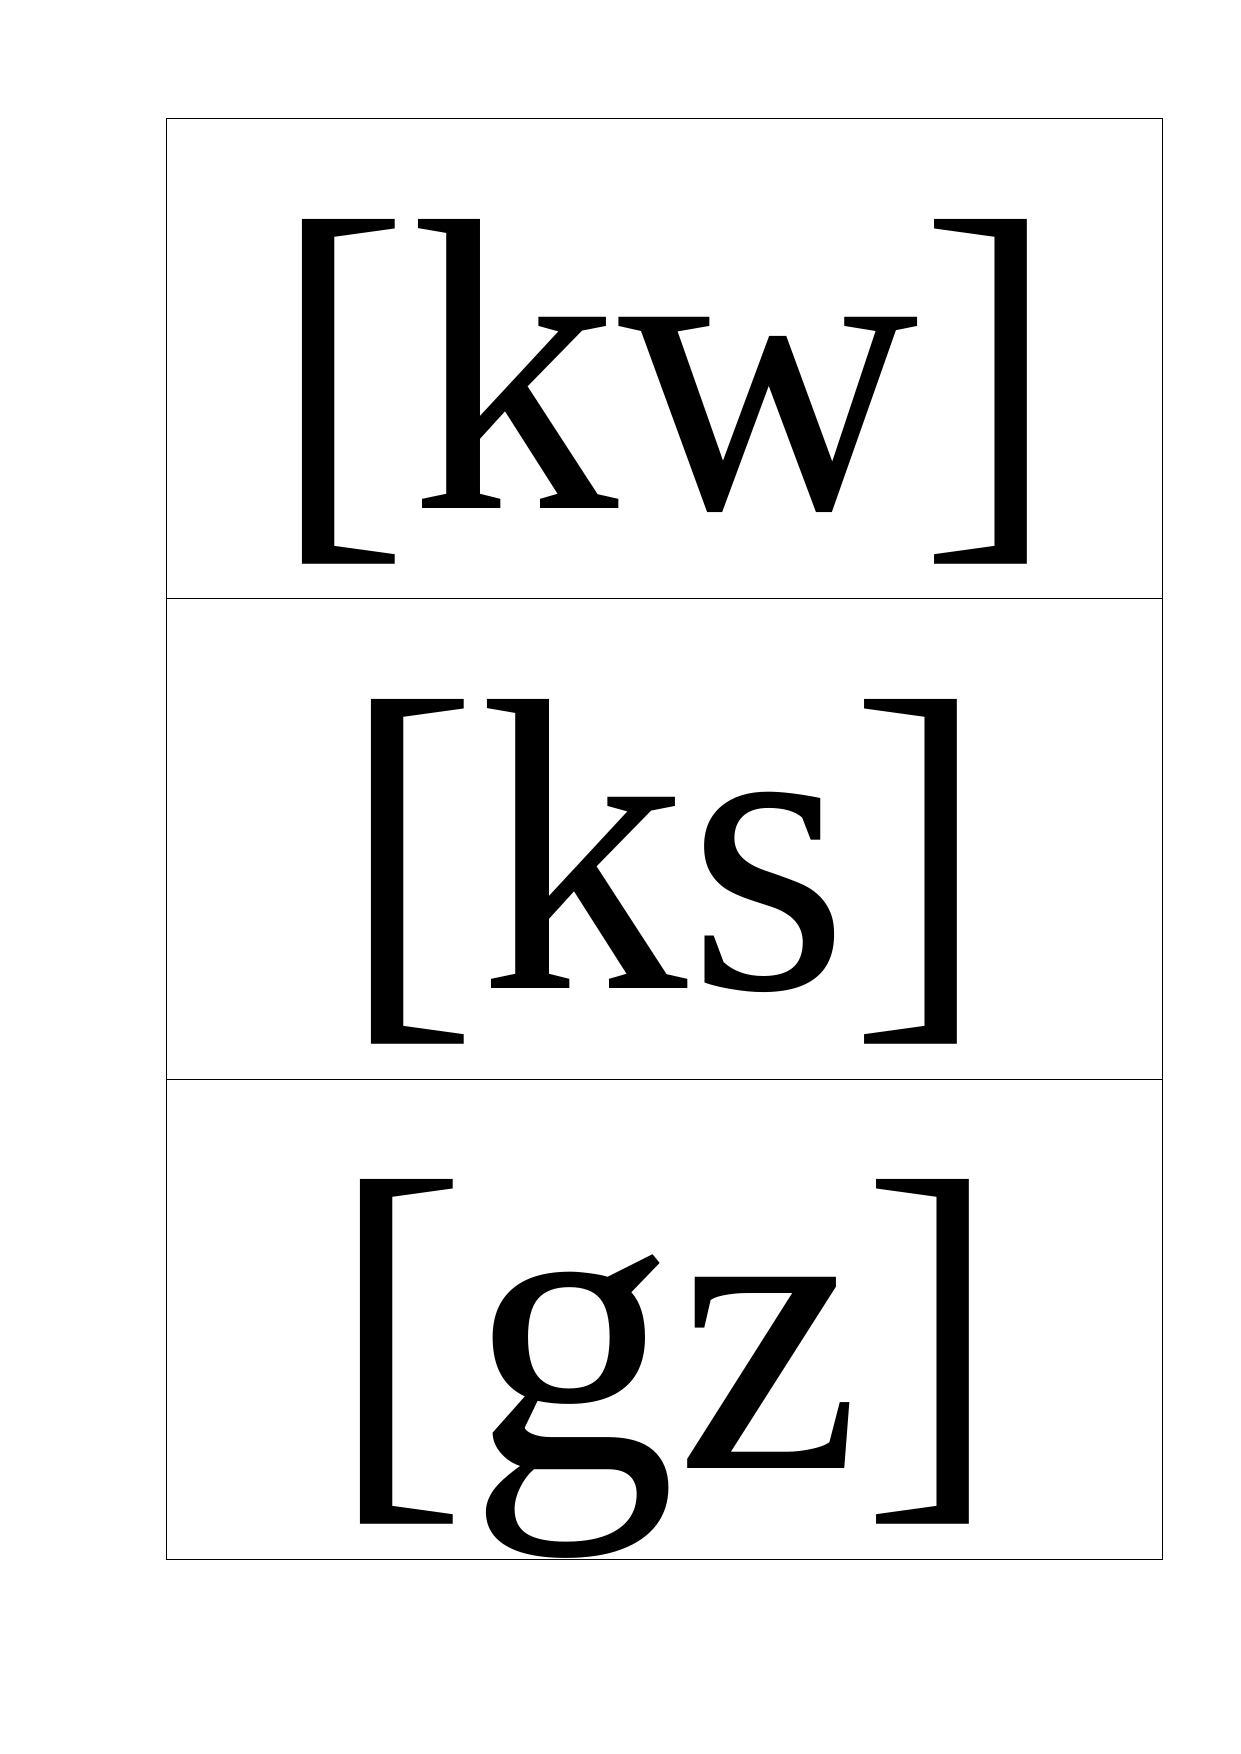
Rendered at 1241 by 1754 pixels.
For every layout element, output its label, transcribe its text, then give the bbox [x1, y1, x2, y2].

table_cell [kw] [167, 119, 1162, 598]
table_cell [gz] [167, 1080, 1162, 1559]
table_cell [ks] [167, 599, 1162, 1078]
